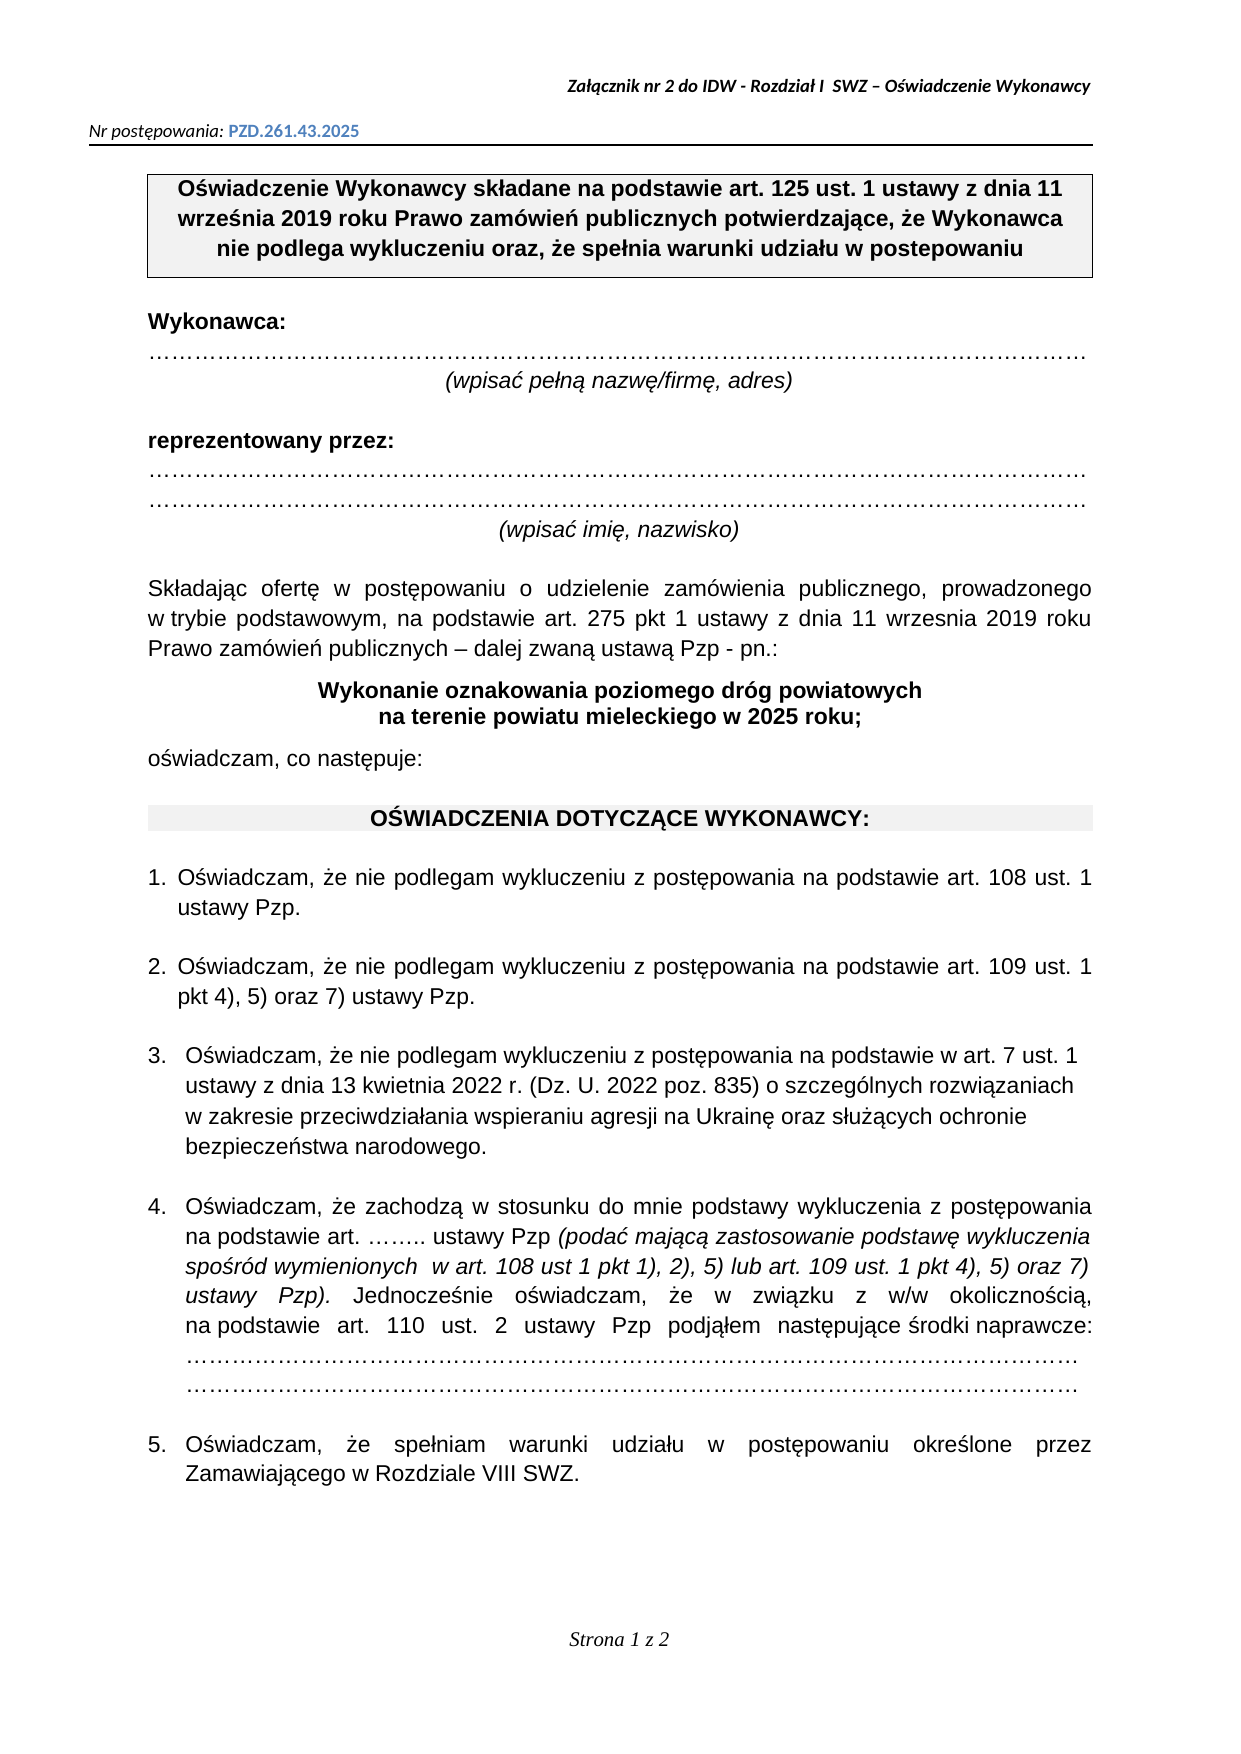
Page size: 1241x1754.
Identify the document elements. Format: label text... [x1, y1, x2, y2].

text (wpisać imię, nazwisko) [148, 516, 1093, 542]
text …………………………………………………………………………………………………………… [148, 338, 1093, 364]
list Oświadczam, że zachodzą w stosunku do mnie podstawy wykluczenia z postępowania na podstawie art. …….. ustawy Pzp (podać mającą zastosowanie podstawę wykluczenia spośród wymienionych w art. 108 ust 1 pkt 1), 2), 5) lub art. 109 ust. 1 pkt 4), 5) oraz 7) ustawy Pzp). Jednocześnie oświadczam, że w związku z w/w okolicznością, na podstawie art. 110 ust. 2 ustawy Pzp podjąłem następujące środki naprawcze: ……………………………………………………………………………………………………………………………………………………………………………………………………………… [148, 1193, 1093, 1398]
text Wykonawca: [148, 308, 1093, 334]
text (wpisać pełną nazwę/firmę, adres) [148, 367, 1093, 394]
table_header Oświadczenie Wykonawcy składane na podstawie art. 125 ust. 1 ustawy z dnia 11 września 2019 roku Prawo zamówień publicznych potwierdzające, że Wykonawca nie podlega wykluczeniu oraz, że spełnia warunki udziału w postepowaniu [148, 175, 1092, 277]
text Składając ofertę w postępowaniu o udzielenie zamówienia publicznego, prowadzonego w trybie podstawowym, na podstawie art. 275 pkt 1 ustawy z dnia 11 wrzesnia 2019 roku Prawo zamówień publicznych – dalej zwaną ustawą Pzp - pn.: [148, 575, 1093, 661]
list Oświadczam, że nie podlegam wykluczeniu z postępowania na podstawie art. 108 ust. 1 ustawy Pzp. [148, 864, 1093, 920]
list Oświadczam, że spełniam warunki udziału w postępowaniu określone przez Zamawiającego w Rozdziale VIII SWZ. [148, 1431, 1093, 1487]
text oświadczam, co następuje: [148, 745, 1093, 772]
text Wykonanie oznakowania poziomego dróg powiatowych [148, 677, 1093, 703]
list Oświadczam, że nie podlegam wykluczeniu z postępowania na podstawie w art. 7 ust. 1 ustawy z dnia 13 kwietnia 2022 r. (Dz. U. 2022 poz. 835) o szczególnych rozwiązaniach w zakresie przeciwdziałania wspieraniu agresji na Ukrainę oraz służących ochronie bezpieczeństwa narodowego. [148, 1042, 1093, 1159]
text reprezentowany przez: [148, 427, 1093, 453]
text OŚWIADCZENIA DOTYCZĄCE WYKONAWCY: [148, 805, 1093, 831]
list Oświadczam, że nie podlegam wykluczeniu z postępowania na podstawie art. 109 ust. 1 pkt 4), 5) oraz 7) ustawy Pzp. [148, 953, 1093, 1009]
text …………………………………………………………………………………………………………… [148, 456, 1093, 483]
text …………………………………………………………………………………………………………… [148, 486, 1093, 512]
text na terenie powiatu mieleckiego w 2025 roku; [148, 703, 1093, 729]
